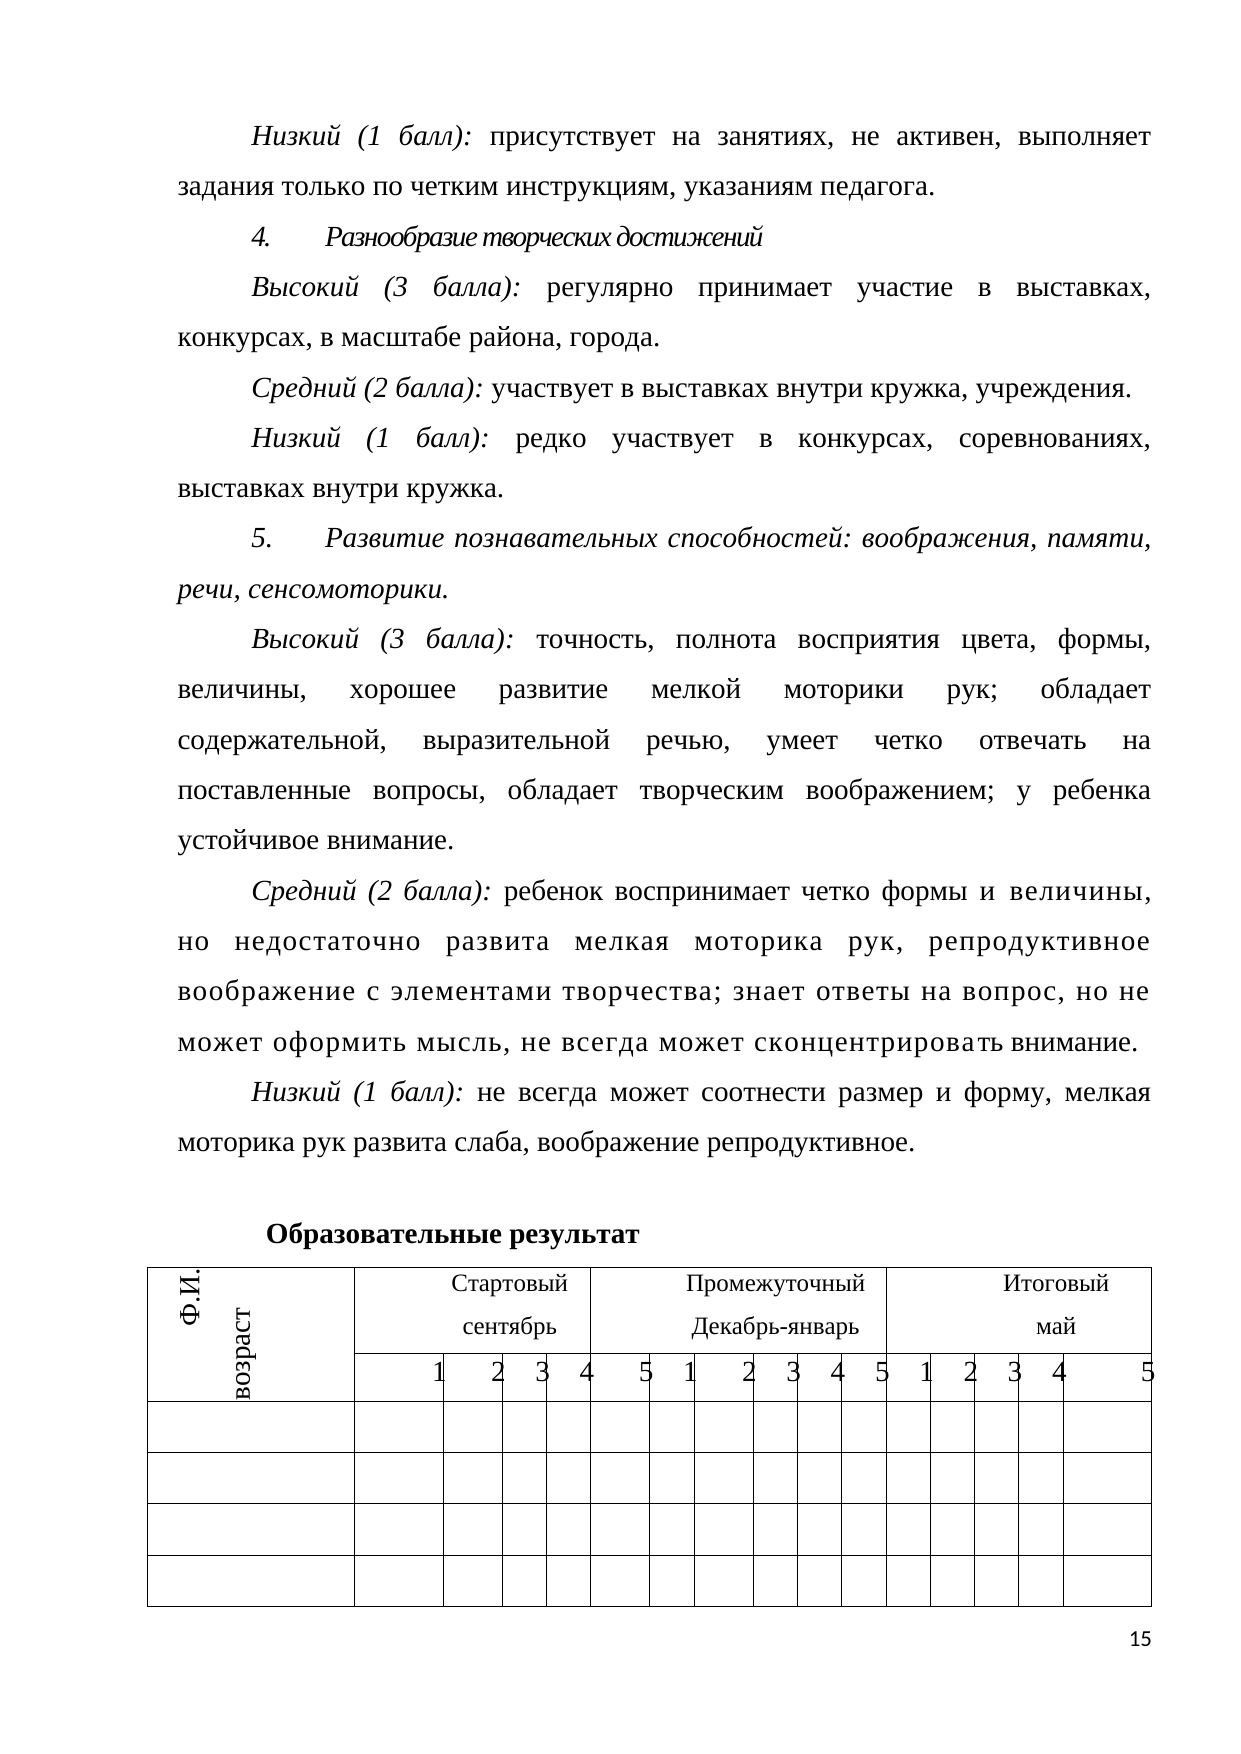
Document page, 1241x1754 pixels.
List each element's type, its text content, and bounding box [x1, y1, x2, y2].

table_cell [355, 1402, 443, 1452]
table_cell [842, 1402, 886, 1452]
table_cell [1064, 1556, 1151, 1606]
table_cell [444, 1453, 502, 1503]
table_cell 4 [1019, 1354, 1063, 1401]
table_cell [444, 1402, 502, 1452]
table_cell 5 [1064, 1354, 1151, 1401]
table_cell [650, 1453, 694, 1503]
table_cell 3 [754, 1354, 797, 1401]
table_cell 2 [931, 1354, 974, 1401]
table_cell [975, 1504, 1018, 1554]
table_cell [1019, 1453, 1063, 1503]
table_cell [355, 1453, 443, 1503]
text Низкий (1 балл): не всегда может соотнести размер и форму, мелкая моторика рук развита слаба, воображение репродуктивное. [177, 1074, 1152, 1158]
table_cell 5 [591, 1354, 649, 1401]
table_cell [975, 1402, 1018, 1452]
table_cell [842, 1556, 886, 1606]
table_cell [695, 1556, 753, 1606]
table_cell 3 [503, 1354, 546, 1401]
table_cell [503, 1556, 546, 1606]
table_cell [695, 1504, 753, 1554]
table_cell [148, 1504, 354, 1554]
text 5. Развитие познавательных способностей: воображения, памяти, речи, сенсомоторики. [177, 521, 1152, 604]
table_cell [444, 1504, 502, 1554]
table_cell [547, 1504, 590, 1554]
table_cell [148, 1453, 354, 1503]
table_cell [503, 1504, 546, 1554]
table_cell [148, 1402, 354, 1452]
table_cell 1 [650, 1354, 694, 1401]
table_cell [931, 1402, 974, 1452]
table_cell [1019, 1402, 1063, 1452]
table_cell [1064, 1402, 1151, 1452]
table_cell [444, 1556, 502, 1606]
table_cell [975, 1556, 1018, 1606]
table_cell [695, 1402, 753, 1452]
table_header Стартовый сентябрь [355, 1268, 590, 1353]
table_cell [754, 1504, 797, 1554]
table_cell [591, 1556, 649, 1606]
table_cell 4 [547, 1354, 590, 1401]
text Низкий (1 балл): присутствует на занятиях, не активен, выполняет задания только по четким инструкциям, указаниям педагога. [177, 118, 1152, 202]
table_cell [650, 1402, 694, 1452]
table_cell [1064, 1453, 1151, 1503]
table_cell [931, 1504, 974, 1554]
table_cell [798, 1556, 841, 1606]
table_cell [887, 1504, 930, 1554]
text Низкий (1 балл): редко участвует в конкурсах, соревнованиях, выставках внутри кружка. [177, 420, 1152, 504]
table_cell [798, 1453, 841, 1503]
table_cell [355, 1556, 443, 1606]
table_cell [591, 1504, 649, 1554]
table_cell [650, 1504, 694, 1554]
table_cell [931, 1453, 974, 1503]
table_cell [842, 1504, 886, 1554]
table_cell [547, 1556, 590, 1606]
table_cell [591, 1453, 649, 1503]
table_cell 4 [798, 1354, 841, 1401]
table_cell [591, 1402, 649, 1452]
table_cell [754, 1402, 797, 1452]
table_cell [887, 1402, 930, 1452]
table_cell [887, 1556, 930, 1606]
table_cell 2 [695, 1354, 753, 1401]
table_cell [1019, 1556, 1063, 1606]
table_cell [547, 1453, 590, 1503]
table_cell 1 [355, 1354, 443, 1401]
table_cell [148, 1556, 354, 1606]
table_cell [503, 1402, 546, 1452]
table_cell [650, 1556, 694, 1606]
table_cell 5 [842, 1354, 886, 1401]
table_cell 3 [975, 1354, 1018, 1401]
table_cell [547, 1402, 590, 1452]
table_header Итоговый май [887, 1268, 1151, 1353]
table_cell [798, 1402, 841, 1452]
table_cell [931, 1556, 974, 1606]
table_header Промежуточный Декабрь-январь [591, 1268, 886, 1353]
table_cell [695, 1453, 753, 1503]
text Высокий (3 балла): регулярно принимает участие в выставках, конкурсах, в масштабе района, города. [177, 269, 1152, 353]
table_cell 1 [887, 1354, 930, 1401]
table_cell [1064, 1504, 1151, 1554]
text Образовательные результат [177, 1217, 1152, 1250]
table_cell [355, 1504, 443, 1554]
text Средний (2 балла): участвует в выставках внутри кружка, учреждения. [177, 370, 1152, 403]
table_cell [1019, 1504, 1063, 1554]
table_cell [842, 1453, 886, 1503]
text 4. Разнообразие творческих достижений [177, 219, 1152, 252]
table_cell [754, 1556, 797, 1606]
table_cell [798, 1504, 841, 1554]
table_cell [503, 1453, 546, 1503]
table_header Ф.И. возраст [148, 1268, 354, 1401]
table_cell [887, 1453, 930, 1503]
text Высокий (3 балла): точность, полнота восприятия цвета, формы, величины, хорошее развитие мелкой моторики рук; обладает содержательной, выразительной речью, умеет четко отвечать на поставленные вопросы, обладает творческим воображением; у ребенка устойчивое внимание. [177, 621, 1152, 856]
text Средний (2 балла): ребенок воспринимает четко формы и величины, но недостаточно развита мелкая моторика рук, репродуктивное воображение с элементами творчества; знает ответы на вопрос, но не может оформить мысль, не всегда может сконцентрировать внимание. [177, 873, 1152, 1057]
table_cell [754, 1453, 797, 1503]
table_cell 2 [444, 1354, 502, 1401]
table_cell [975, 1453, 1018, 1503]
